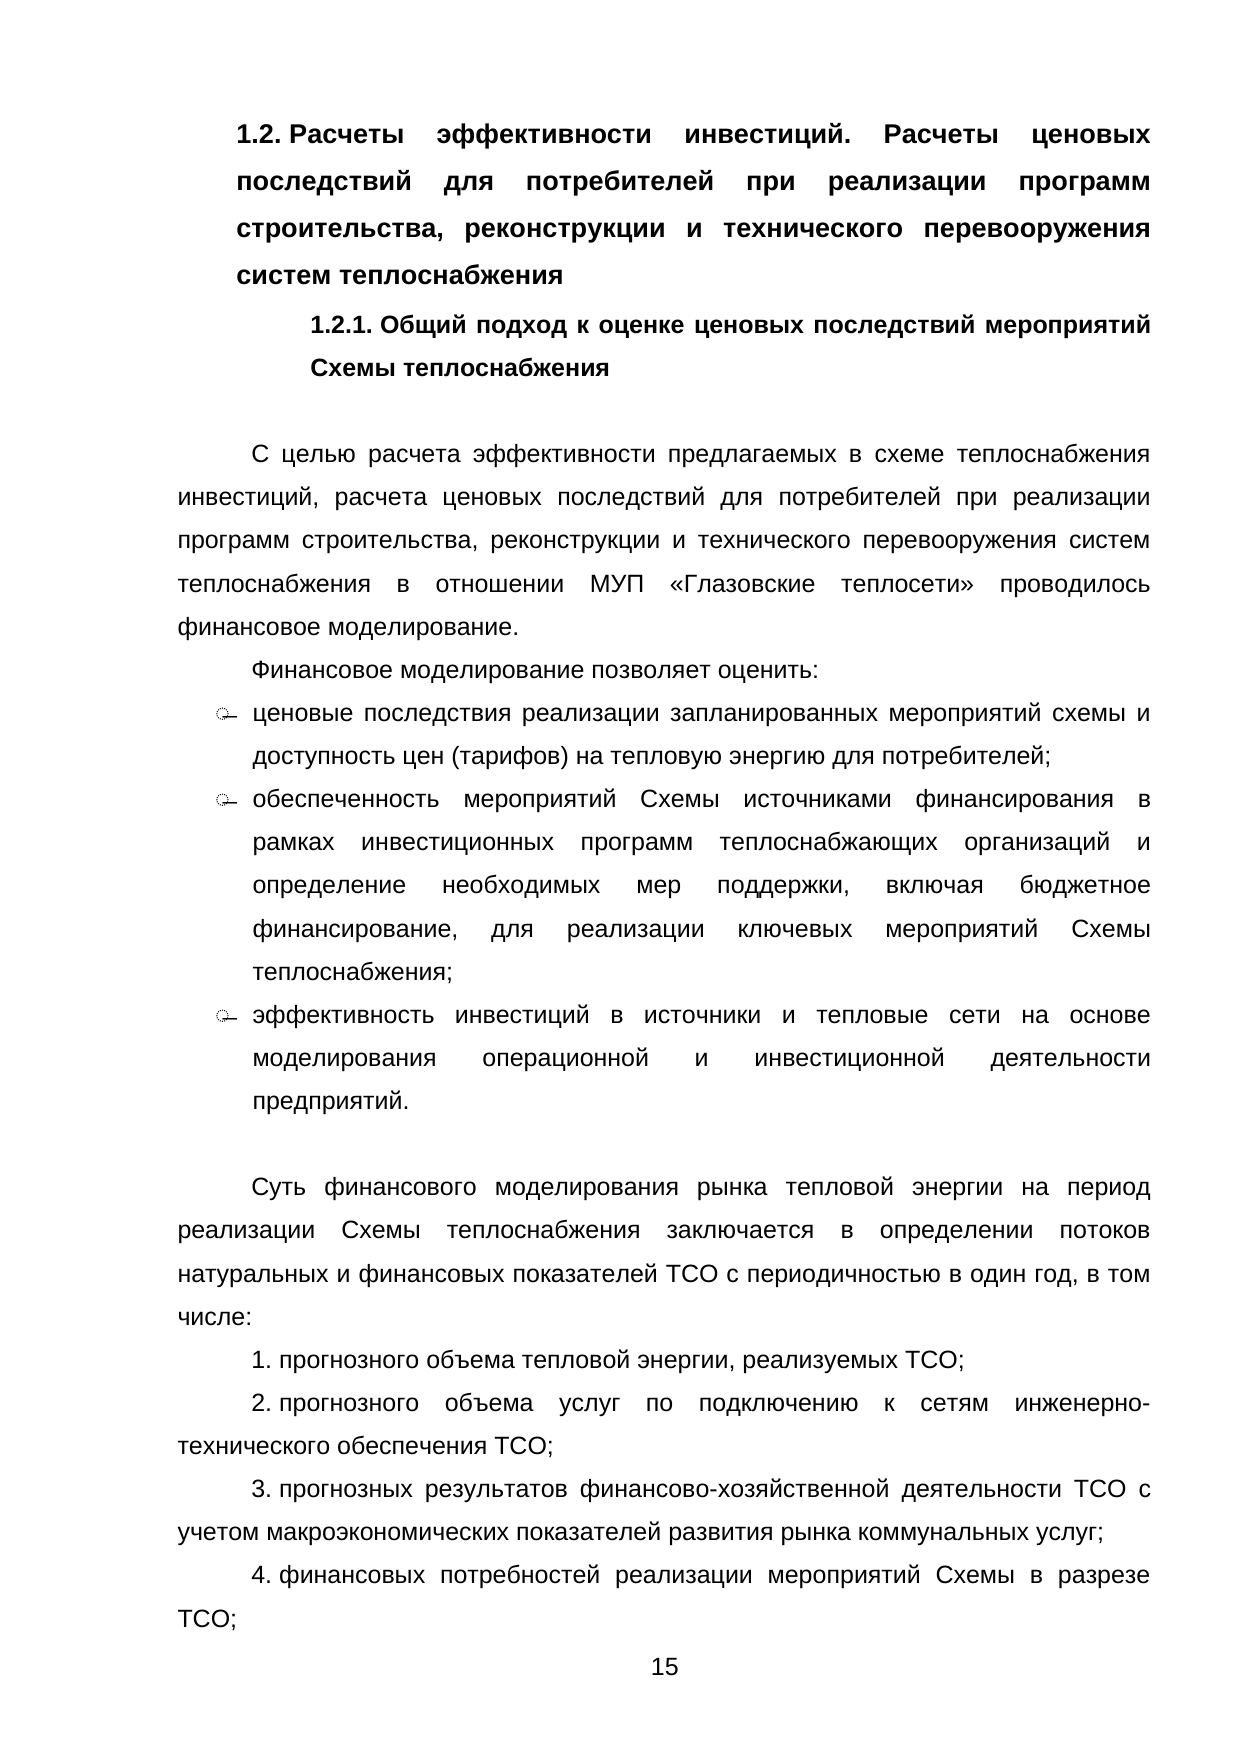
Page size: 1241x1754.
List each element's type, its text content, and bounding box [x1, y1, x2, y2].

subtitle 1.2.1. Общий подход к оценке ценовых последствий мероприятий Схемы теплоснабжения [310, 310, 1152, 382]
text Финансовое моделирование позволяет оценить: [177, 655, 1152, 683]
list эффективность инвестиций в источники и тепловые сети на основе моделирования операционной и инвестиционной деятельности предприятий. [215, 1000, 1152, 1115]
list прогнозного объема услуг по подключению к сетям инженерно-технического обеспечения ТСО; [177, 1388, 1152, 1460]
list финансовых потребностей реализации мероприятий Схемы в разрезе ТСО; [177, 1560, 1152, 1632]
list прогнозных результатов финансово-хозяйственной деятельности ТСО с учетом макроэкономических показателей развития рынка коммунальных услуг; [177, 1474, 1152, 1546]
list обеспеченность мероприятий Схемы источниками финансирования в рамках инвестиционных программ теплоснабжающих организаций и определение необходимых мер поддержки, включая бюджетное финансирование, для реализации ключевых мероприятий Схемы теплоснабжения; [215, 784, 1152, 985]
text С целью расчета эффективности предлагаемых в схеме теплоснабжения инвестиций, расчета ценовых последствий для потребителей при реализации программ строительства, реконструкции и технического перевооружения систем теплоснабжения в отношении МУП «Глазовские теплосети» проводилось финансовое моделирование. [177, 439, 1152, 640]
list прогнозного объема тепловой энергии, реализуемых ТСО; [177, 1345, 1152, 1373]
list ценовые последствия реализации запланированных мероприятий схемы и доступность цен (тарифов) на тепловую энергию для потребителей; [215, 698, 1152, 770]
text Суть финансового моделирования рынка тепловой энергии на период реализации Схемы теплоснабжения заключается в определении потоков натуральных и финансовых показателей ТСО с периодичностью в один год, в том числе: [177, 1172, 1152, 1330]
subtitle 1.2. Расчеты эффективности инвестиций. Расчеты ценовых последствий для потребителей при реализации программ строительства, реконструкции и технического перевооружения систем теплоснабжения [236, 118, 1152, 290]
